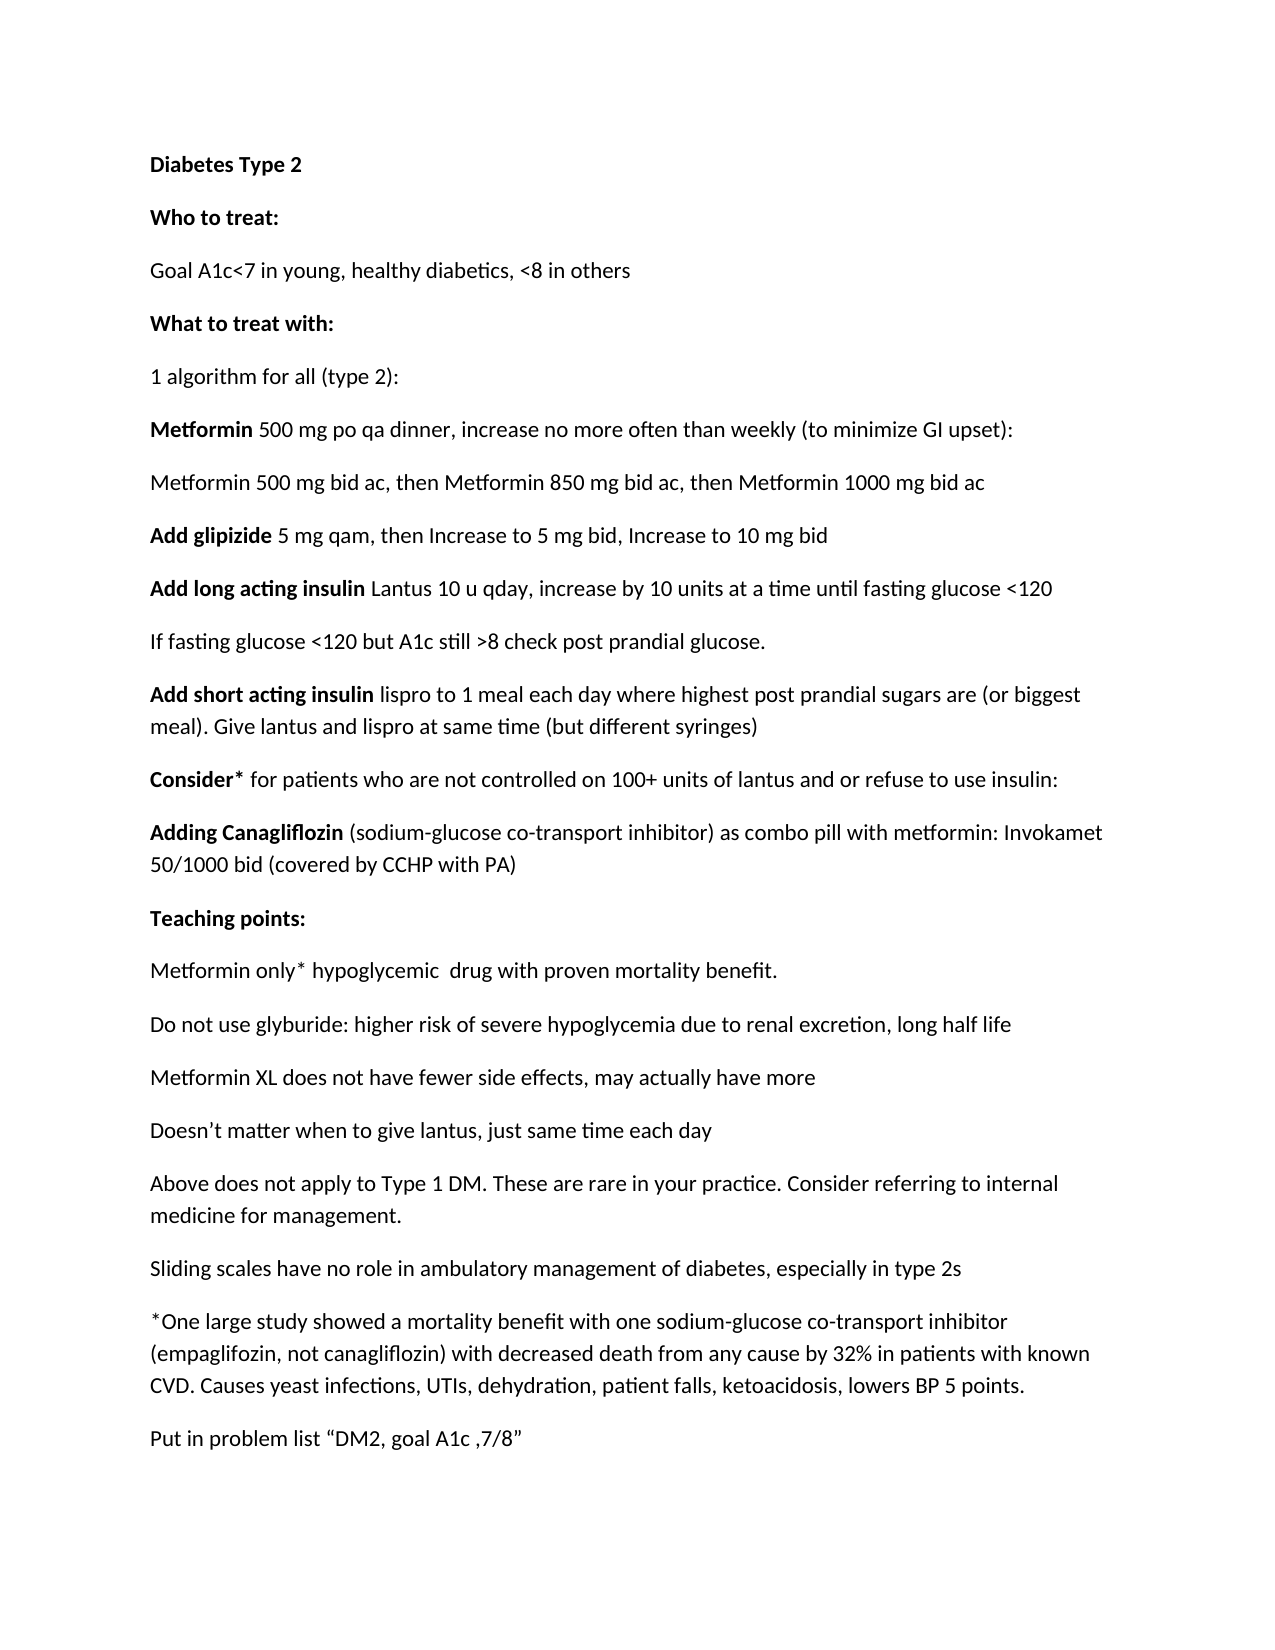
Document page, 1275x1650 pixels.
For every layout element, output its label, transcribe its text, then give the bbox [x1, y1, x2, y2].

text Consider* for patients who are not controlled on 100+ units of lantus and or refuse to use insulin: [150, 765, 1125, 793]
text Put in problem list “DM2, goal A1c ,7/8” [150, 1424, 1125, 1452]
text If fasting glucose <120 but A1c still >8 check post prandial glucose. [150, 627, 1125, 655]
text Doesn’t matter when to give lantus, just same time each day [150, 1116, 1125, 1144]
text Teaching points: [150, 904, 1125, 932]
text Metformin only* hypoglycemic drug with proven mortality benefit. [150, 957, 1125, 985]
text Metformin 500 mg bid ac, then Metformin 850 mg bid ac, then Metformin 1000 mg bid ac [150, 468, 1125, 496]
text Above does not apply to Type 1 DM. These are rare in your practice. Consider referring to internal medicine for management. [150, 1169, 1125, 1229]
text Diabetes Type 2 [150, 150, 1125, 178]
text Goal A1c<7 in young, healthy diabetics, <8 in others [150, 256, 1125, 284]
text Who to treat: [150, 203, 1125, 231]
text Add long acting insulin Lantus 10 u qday, increase by 10 units at a time until fasting glucose <120 [150, 574, 1125, 602]
text Metformin 500 mg po qa dinner, increase no more often than weekly (to minimize GI upset): [150, 415, 1125, 443]
text *One large study showed a mortality benefit with one sodium-glucose co-transport inhibitor (empaglifozin, not canagliflozin) with decreased death from any cause by 32% in patients with known CVD. Causes yeast infections, UTIs, dehydration, patient falls, ketoacidosis, lowers BP 5 points. [150, 1307, 1125, 1399]
text Sliding scales have no role in ambulatory management of diabetes, especially in type 2s [150, 1254, 1125, 1282]
text 1 algorithm for all (type 2): [150, 362, 1125, 390]
text What to treat with: [150, 309, 1125, 337]
text Adding Canagliflozin (sodium-glucose co-transport inhibitor) as combo pill with metformin: Invokamet 50/1000 bid (covered by CCHP with PA) [150, 818, 1125, 879]
text Metformin XL does not have fewer side effects, may actually have more [150, 1063, 1125, 1091]
text Add glipizide 5 mg qam, then Increase to 5 mg bid, Increase to 10 mg bid [150, 521, 1125, 549]
text Add short acting insulin lispro to 1 meal each day where highest post prandial sugars are (or biggest meal). Give lantus and lispro at same time (but different syringes) [150, 680, 1125, 740]
text Do not use glyburide: higher risk of severe hypoglycemia due to renal excretion, long half life [150, 1010, 1125, 1038]
